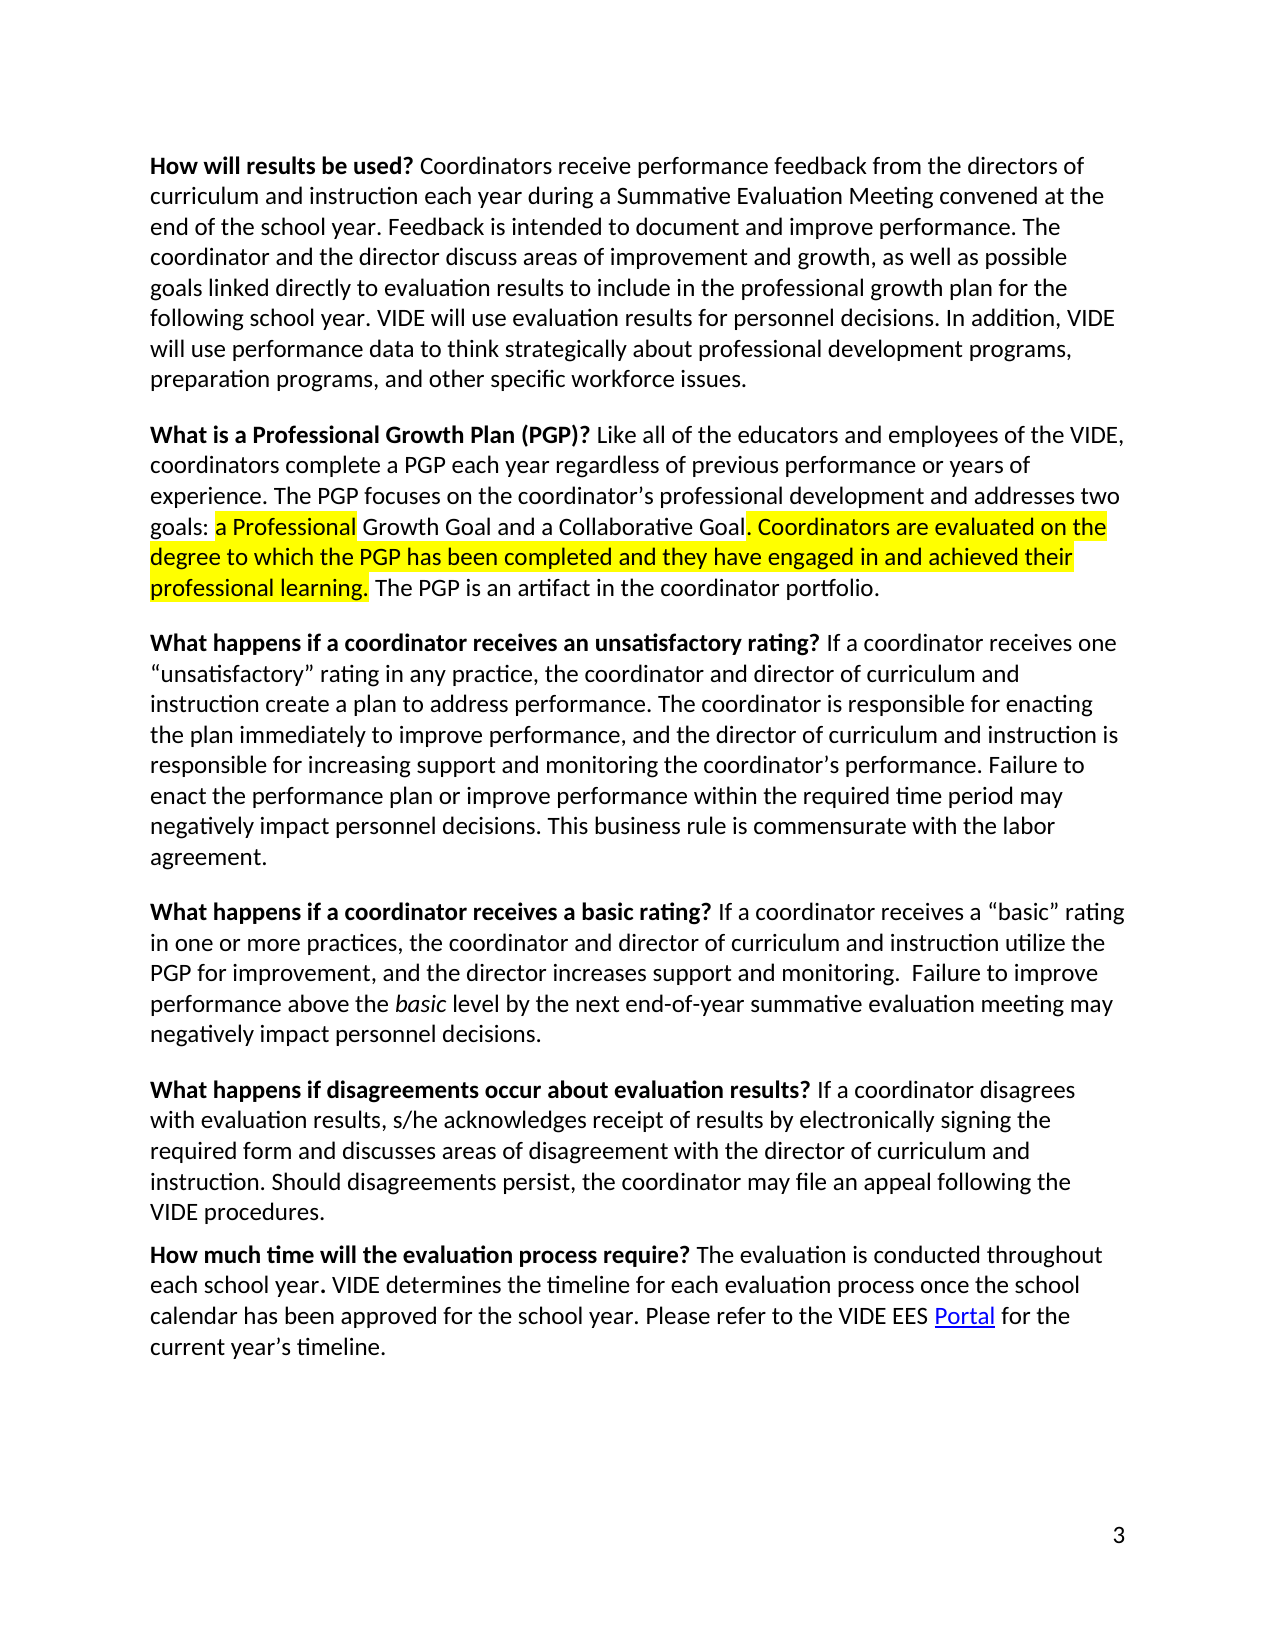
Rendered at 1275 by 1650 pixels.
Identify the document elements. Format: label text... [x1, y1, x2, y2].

text What happens if a coordinator receives an unsatisfactory rating? If a coordinator receives one “unsatisfactory” rating in any practice, the coordinator and director of curriculum and instruction create a plan to address performance. The coordinator is responsible for enacting the plan immediately to improve performance, and the director of curriculum and instruction is responsible for increasing support and monitoring the coordinator’s performance. Failure to enact the performance plan or improve performance within the required time period may negatively impact personnel decisions. This business rule is commensurate with the labor agreement. [150, 627, 1125, 871]
text What is a Professional Growth Plan (PGP)? Like all of the educators and employees of the VIDE, coordinators complete a PGP each year regardless of previous performance or years of experience. The PGP focuses on the coordinator’s professional development and addresses two goals: a Professional Growth Goal and a Collaborative Goal. Coordinators are evaluated on the degree to which the PGP has been completed and they have engaged in and achieved their professional learning. The PGP is an artifact in the coordinator portfolio. [150, 419, 1125, 602]
text How much time will the evaluation process require? The evaluation is conducted throughout each school year. VIDE determines the timeline for each evaluation process once the school calendar has been approved for the school year. Please refer to the VIDE EES Portal for the current year’s timeline. [150, 1239, 1125, 1361]
text What happens if a coordinator receives a basic rating? If a coordinator receives a “basic” rating in one or more practices, the coordinator and director of curriculum and instruction utilize the PGP for improvement, and the director increases support and monitoring. Failure to improve performance above the basic level by the next end-of-year summative evaluation meeting may negatively impact personnel decisions. [150, 896, 1125, 1049]
text What happens if disagreements occur about evaluation results? If a coordinator disagrees with evaluation results, s/he acknowledges receipt of results by electronically signing the required form and discusses areas of disagreement with the director of curriculum and instruction. Should disagreements persist, the coordinator may file an appeal following the VIDE procedures. [150, 1074, 1125, 1227]
text How will results be used? Coordinators receive performance feedback from the directors of curriculum and instruction each year during a Summative Evaluation Meeting convened at the end of the school year. Feedback is intended to document and improve performance. The coordinator and the director discuss areas of improvement and growth, as well as possible goals linked directly to evaluation results to include in the professional growth plan for the following school year. VIDE will use evaluation results for personnel decisions. In addition, VIDE will use performance data to think strategically about professional development programs, preparation programs, and other specific workforce issues. [150, 150, 1125, 394]
